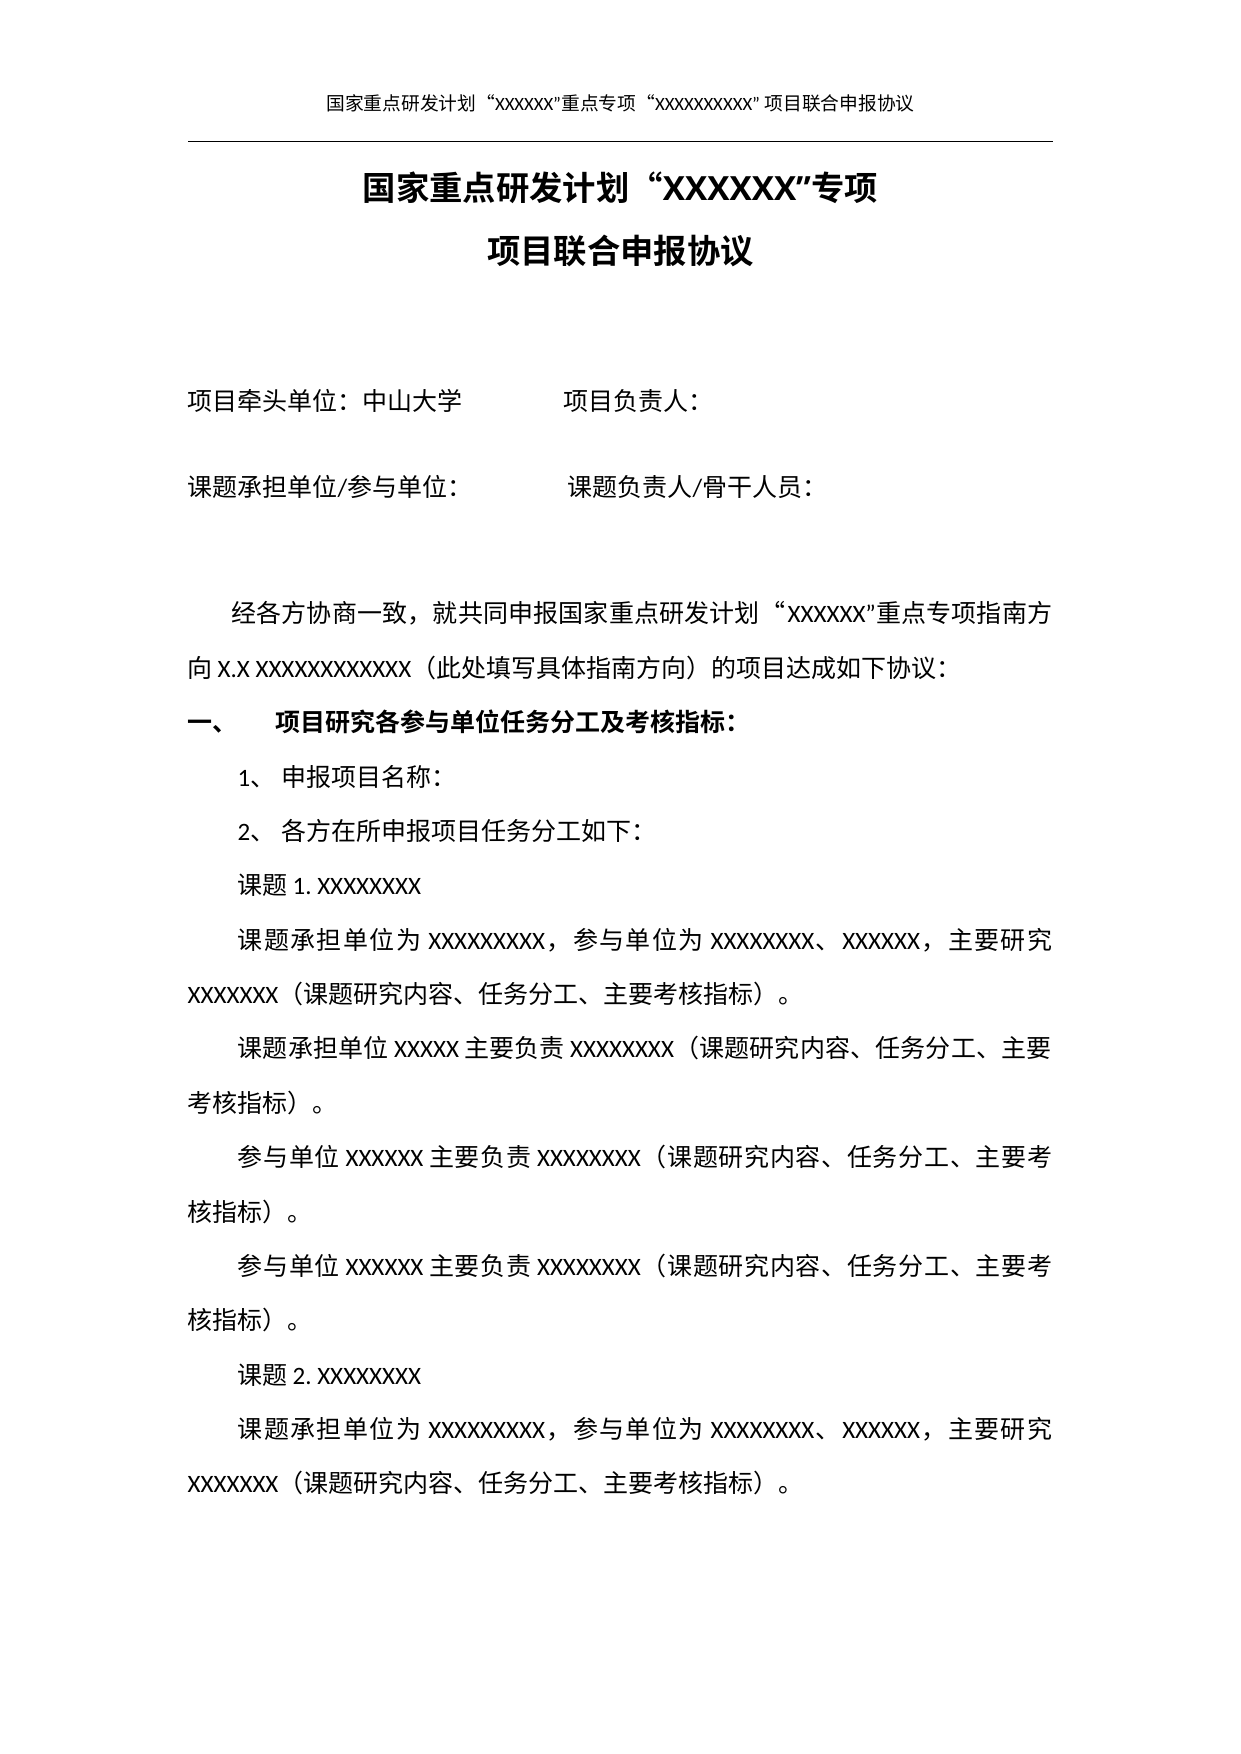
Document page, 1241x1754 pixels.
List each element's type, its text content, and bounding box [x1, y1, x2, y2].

list 课题1. XXXXXXXX [187, 866, 1053, 902]
list 1、 申报项目名称： [237, 757, 1053, 793]
list 课题承担单位为XXXXXXXXX，参与单位为XXXXXXXX、XXXXXX，主要研究XXXXXXX（课题研究内容、任务分工、主要考核指标）。 [187, 1409, 1053, 1500]
list 课题承担单位为XXXXXXXXX，参与单位为XXXXXXXX、XXXXXX，主要研究XXXXXXX（课题研究内容、任务分工、主要考核指标）。 [187, 920, 1053, 1011]
list 项目研究各参与单位任务分工及考核指标： [187, 703, 1053, 739]
text 经各方协商一致，就共同申报国家重点研发计划“XXXXXX”重点专项指南方向X.X XXXXXXXXXXXX（此处填写具体指南方向）的项目达成如下协议： [187, 594, 1053, 684]
list 2、 各方在所申报项目任务分工如下： [237, 811, 1053, 848]
text 项目联合申报协议 [187, 225, 1053, 273]
list 课题承担单位XXXXX主要负责XXXXXXXX（课题研究内容、任务分工、主要考核指标）。 [187, 1029, 1053, 1119]
text 课题承担单位/参与单位： 课题负责人/骨干人员： [187, 468, 1053, 504]
text 项目牵头单位：中山大学 项目负责人： [187, 381, 1053, 417]
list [187, 1246, 1053, 1337]
text 国家重点研发计划“XXXXXX”专项 [187, 162, 1053, 210]
list 课题2. XXXXXXXX [187, 1355, 1053, 1391]
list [187, 1138, 1053, 1228]
